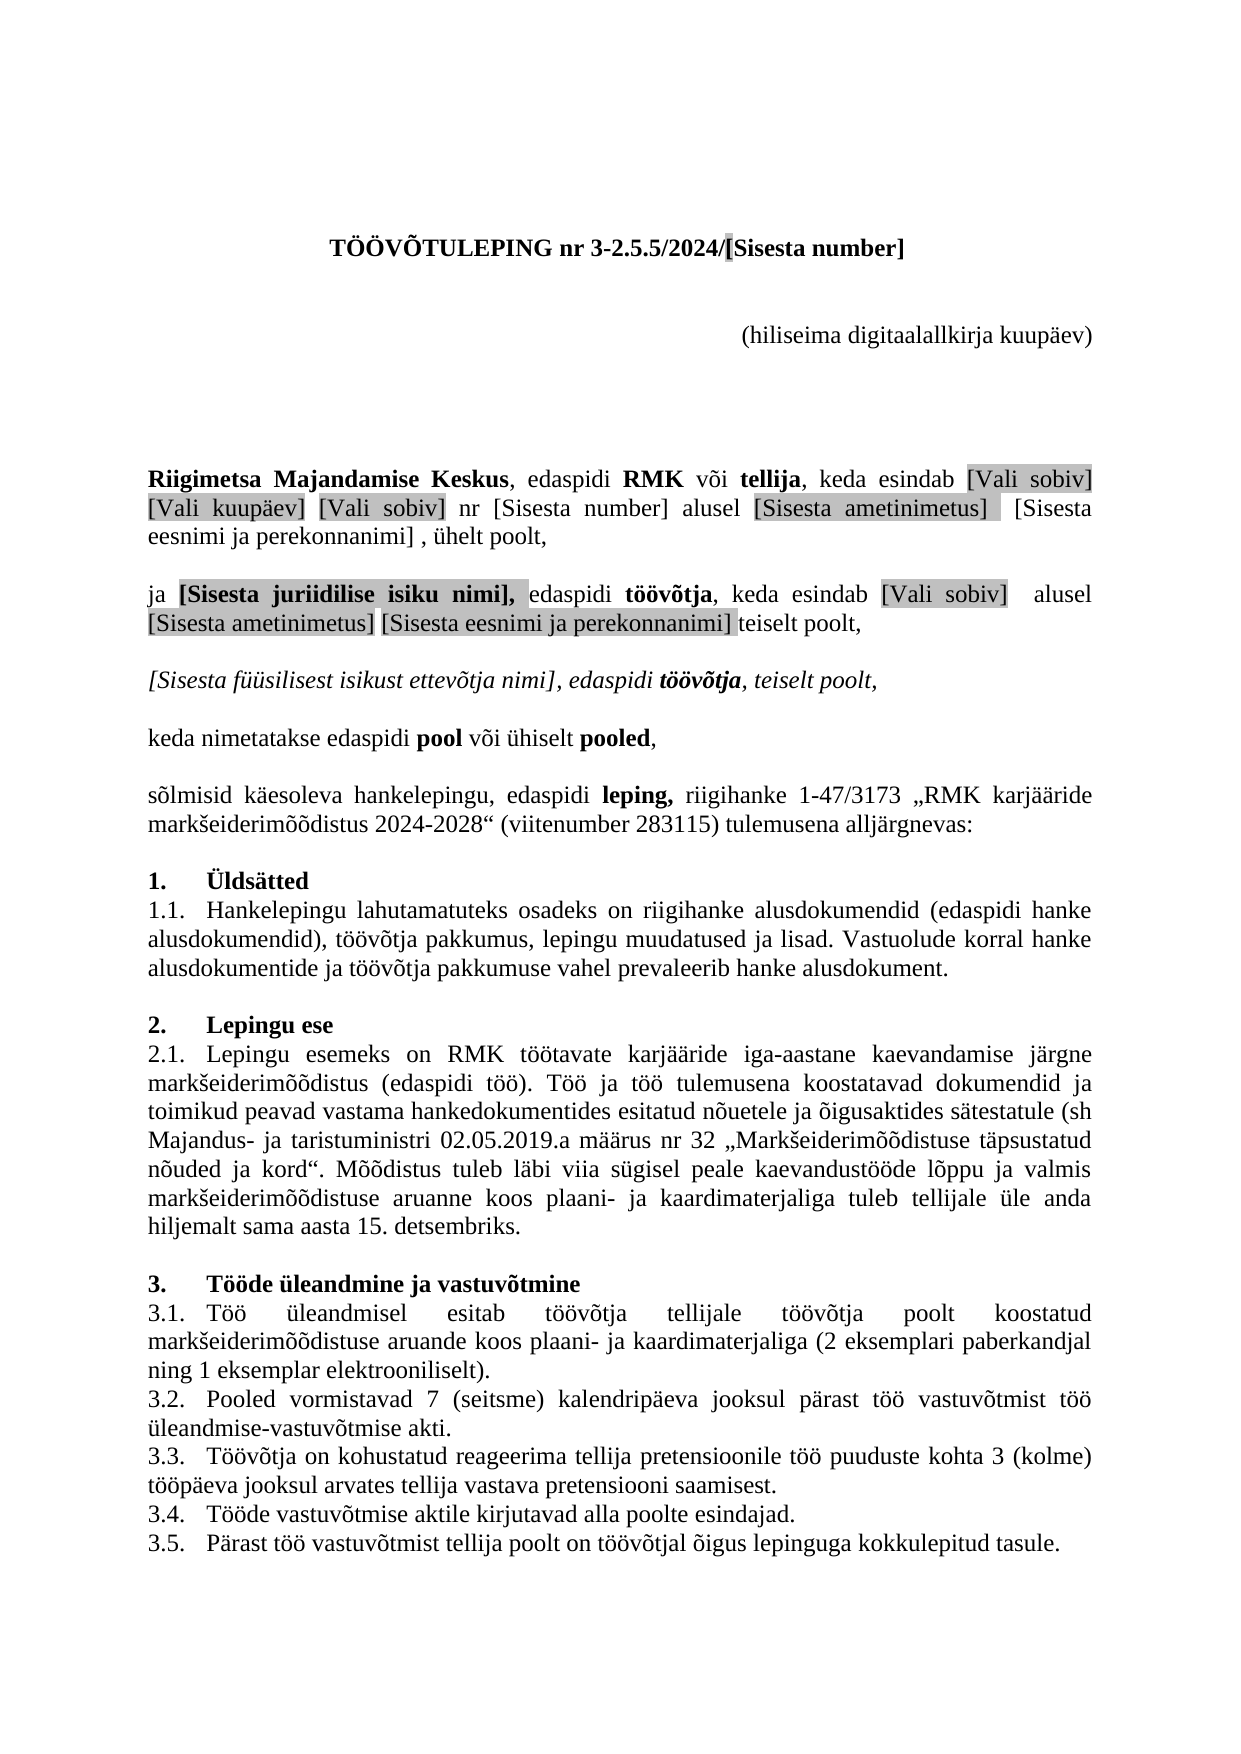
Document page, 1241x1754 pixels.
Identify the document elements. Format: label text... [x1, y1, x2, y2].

text sõlmisid käesoleva hankelepingu, edaspidi leping, 1-47/3173 „RMK karjääride markšeiderimõõdistus 2024-2028“ (viitenumber 283115) tulemusena alljärgnevas: [148, 780, 1092, 838]
list Töö üleandmisel esitab töövõtja tellijale töövõtja poolt koostatud markšeiderimõõdistuse aruande koos plaani- ja kaardimaterjaliga (2 eksemplari paberkandjal ning 1 eksemplar elektrooniliselt). [148, 1298, 1092, 1384]
text , edaspidi töövõtja, teiselt poolt, [148, 665, 1092, 694]
list Pooled vormistavad 7 (seitsme) kalendripäeva jooksul pärast töö vastuvõtmist töö üleandmise-vastuvõtmise akti. [148, 1384, 1092, 1441]
list Lepingu esemeks on RMK töötavate karjääride iga-aastane kaevandamise järgne markšeiderimõõdistus (edaspidi töö). Töö ja töö tulemusena koostatavad dokumendid ja toimikud peavad vastama hankedokumentides esitatud nõuetele ja õigusaktides sätestatule (sh Majandus- ja taristuministri 02.05.2019.a määrus nr 32 „Markšeiderimõõdistuse täpsustatud nõuded ja kord“. Mõõdistus tuleb läbi viia sügisel peale kaevandustööde lõppu ja valmis markšeiderimõõdistuse aruanne koos plaani- ja kaardimaterjaliga tuleb tellijale üle anda hiljemalt sama aasta 15. detsembriks. [148, 1039, 1092, 1240]
list Töövõtja on kohustatud reageerima tellija pretensioonile töö puuduste kohta 3 (kolme) tööpäeva jooksul arvates tellija vastava pretensiooni saamisest. [148, 1441, 1092, 1499]
list Hankelepingu lahutamatuteks osadeks on riigihanke alusdokumendid (edaspidi hanke alusdokumendid), töövõtja pakkumus, lepingu muudatused ja lisad. Vastuolude korral hanke alusdokumentide ja töövõtja pakkumuse vahel prevaleerib hanke alusdokument. [148, 895, 1092, 981]
list Lepingu ese [148, 1010, 1092, 1039]
text (hiliseima digitaalallkirja kuupäev) [148, 320, 1092, 348]
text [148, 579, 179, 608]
text ja edaspidi töövõtja, keda esindab alusel teiselt poolt, [529, 579, 1092, 636]
text TÖÖVÕTULEPING nr 3-2.5.5/2024/ [733, 233, 1092, 262]
text keda nimetatakse edaspidi pool või ühiselt pooled, [148, 723, 1092, 751]
text TÖÖVÕTULEPING nr 3-2.5.5/2024/ [148, 233, 725, 262]
text Riigimetsa Majandamise Keskus, edaspidi RMK või tellija, keda esindab nr alusel , ühelt poolt, [148, 464, 1092, 550]
list Üldsätted [148, 866, 1092, 895]
list Pärast töö vastuvõtmist tellija poolt on töövõtjal õigus lepinguga kokkulepitud tasule. [148, 1528, 1092, 1556]
list Tööde vastuvõtmise aktile kirjutavad alla poolte esindajad. [148, 1499, 1092, 1528]
list Tööde üleandmine ja vastuvõtmine [148, 1269, 1092, 1298]
